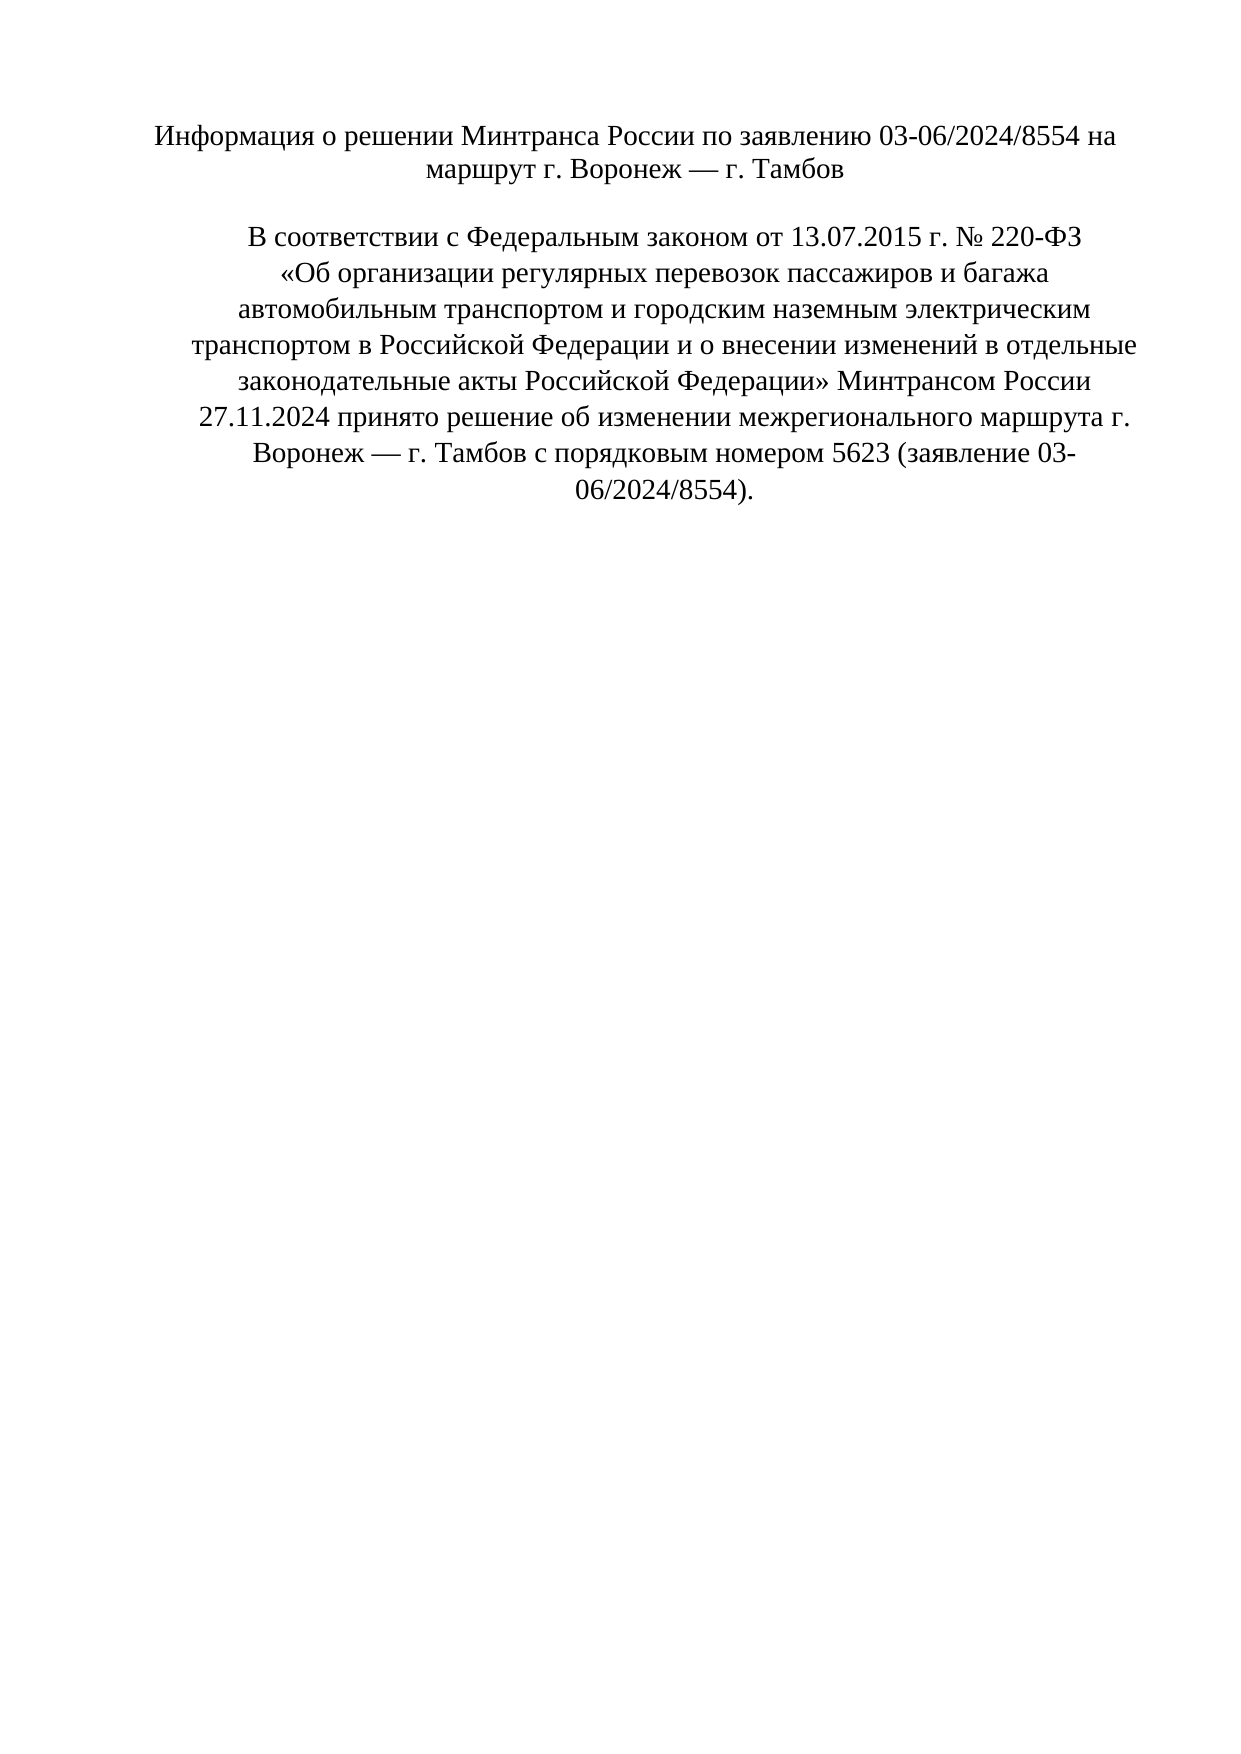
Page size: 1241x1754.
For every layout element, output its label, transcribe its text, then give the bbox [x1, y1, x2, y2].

text Информация о решении Минтранса России по заявлению 03-06/2024/8554 на маршрут г. Воронеж — г. Тамбов [118, 118, 1152, 185]
text В соответствии с Федеральным законом от 13.07.2015 г. № 220-ФЗ «Об организации регулярных перевозок пассажиров и багажа автомобильным транспортом и городским наземным электрическим транспортом в Российской Федерации и о внесении изменений в отдельные законодательные акты Российской Федерации» Минтрансом России 27.11.2024 принято решение об изменении межрегионального маршрута г. Воронеж — г. Тамбов с порядковым номером 5623 (заявление 03-06/2024/8554). [177, 219, 1152, 505]
